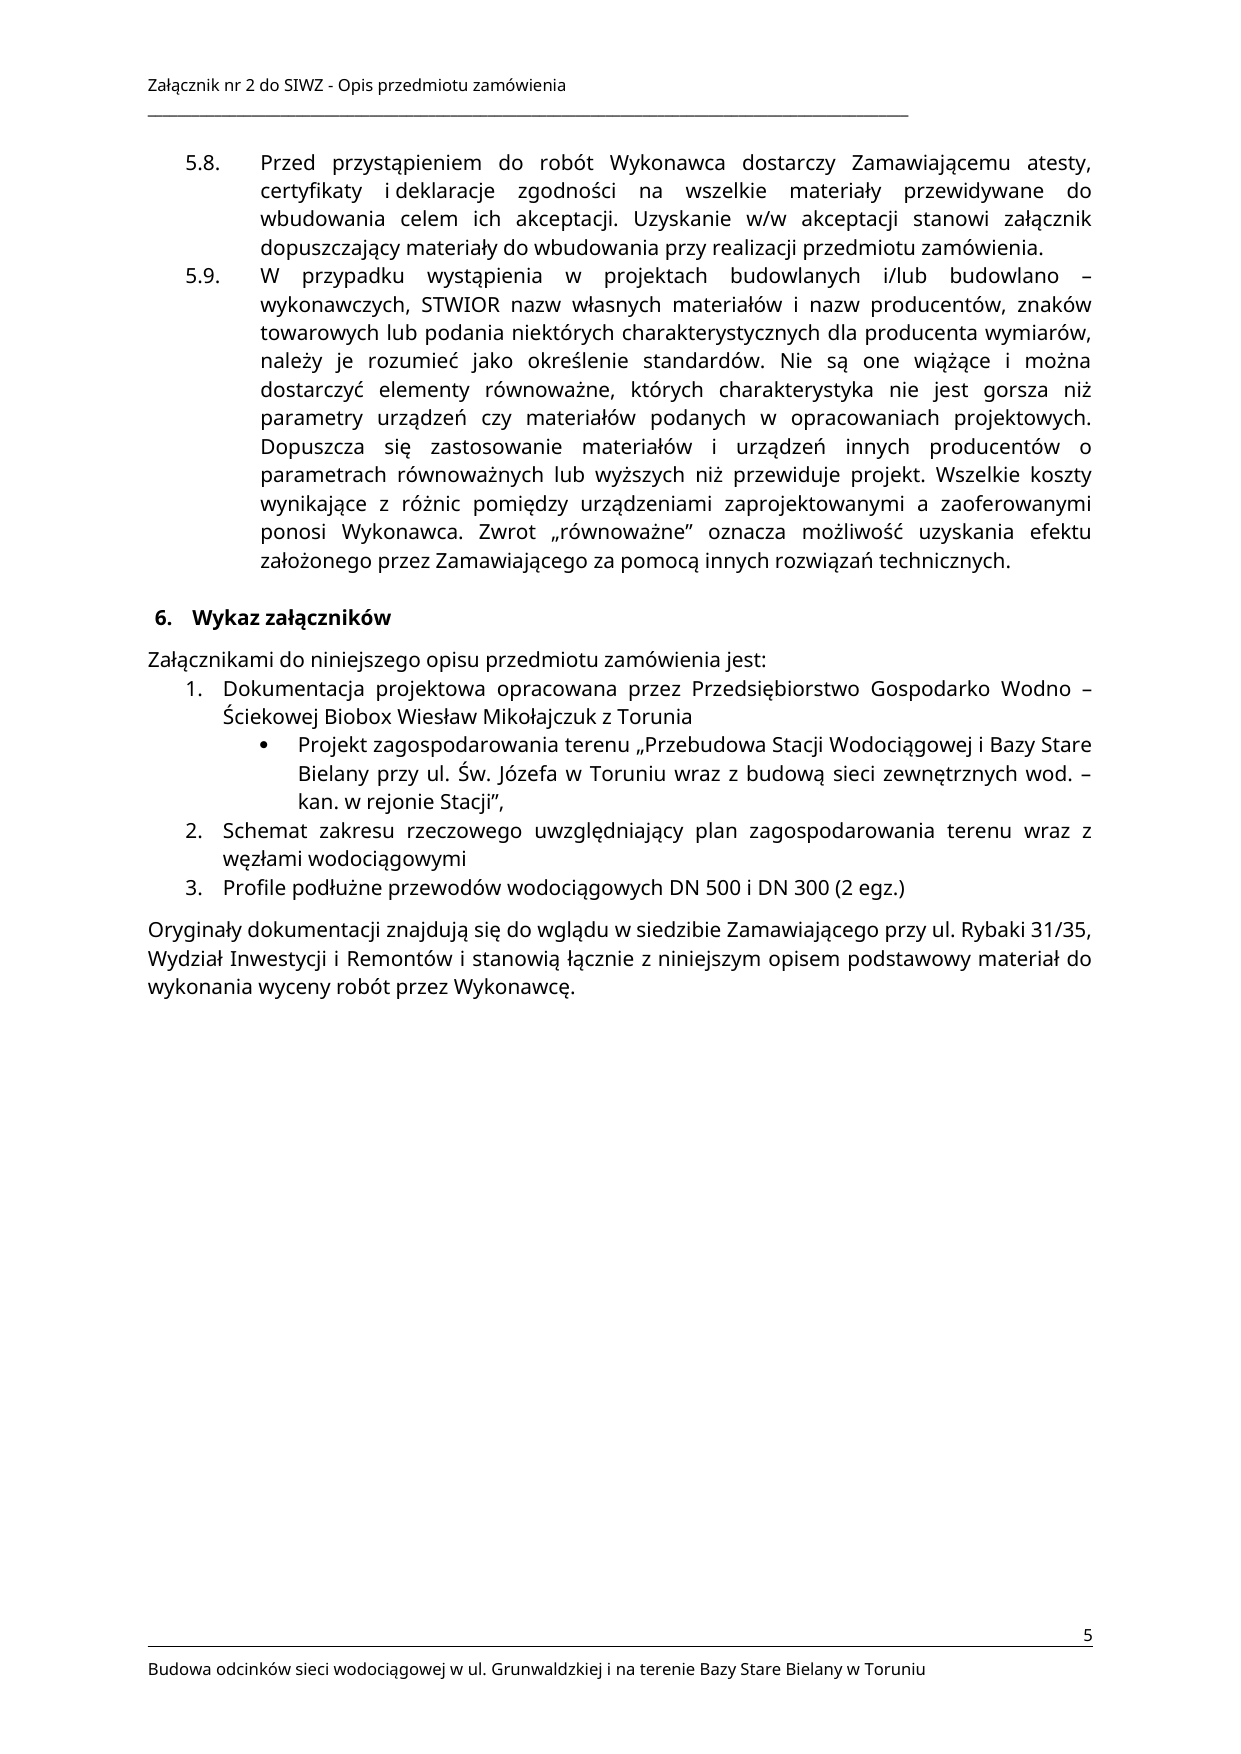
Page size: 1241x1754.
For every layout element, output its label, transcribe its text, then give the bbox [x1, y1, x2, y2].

list Profile podłużne przewodów wodociągowych DN 500 i DN 300 (2 egz.) [185, 873, 1093, 901]
list Dokumentacja projektowa opracowana przez Przedsiębiorstwo Gospodarko Wodno – Ściekowej Biobox Wiesław Mikołajczuk z Torunia [185, 674, 1093, 731]
text Załącznikami do niniejszego opisu przedmiotu zamówienia jest: [148, 645, 1093, 674]
list Przed przystąpieniem do robót Wykonawca dostarczy Zamawiającemu atesty, certyfikaty i deklaracje zgodności na wszelkie materiały przewidywane do wbudowania celem ich akceptacji. Uzyskanie w/w akceptacji stanowi załącznik dopuszczający materiały do wbudowania przy realizacji przedmiotu zamówienia. [185, 148, 1093, 261]
text Oryginały dokumentacji znajdują się do wglądu w siedzibie Zamawiającego przy ul. Rybaki 31/35, Wydział Inwestycji i Remontów i stanowią łącznie z niniejszym opisem podstawowy materiał do wykonania wyceny robót przez Wykonawcę. [148, 915, 1093, 1001]
list Schemat zakresu rzeczowego uwzględniający plan zagospodarowania terenu wraz z węzłami wodociągowymi [185, 816, 1093, 873]
list Projekt zagospodarowania terenu „Przebudowa Stacji Wodociągowej i Bazy Stare Bielany przy ul. Św. Józefa w Toruniu wraz z budową sieci zewnętrznych wod. – kan. w rejonie Stacji”, [260, 731, 1093, 816]
list W przypadku wystąpienia w projektach budowlanych i/lub budowlano – wykonawczych, STWIOR nazw własnych materiałów i nazw producentów, znaków towarowych lub podania niektórych charakterystycznych dla producenta wymiarów, należy je rozumieć jako określenie standardów. Nie są one wiążące i można dostarczyć elementy równoważne, których charakterystyka nie jest gorsza niż parametry urządzeń czy materiałów podanych w opracowaniach projektowych. Dopuszcza się zastosowanie materiałów i urządzeń innych producentów o parametrach równoważnych lub wyższych niż przewiduje projekt. Wszelkie koszty wynikające z różnic pomiędzy urządzeniami zaprojektowanymi a zaoferowanymi ponosi Wykonawca. Zwrot „równoważne” oznacza możliwość uzyskania efektu założonego przez Zamawiającego za pomocą innych rozwiązań technicznych. [185, 261, 1093, 574]
list Wykaz załączników [154, 603, 1093, 631]
